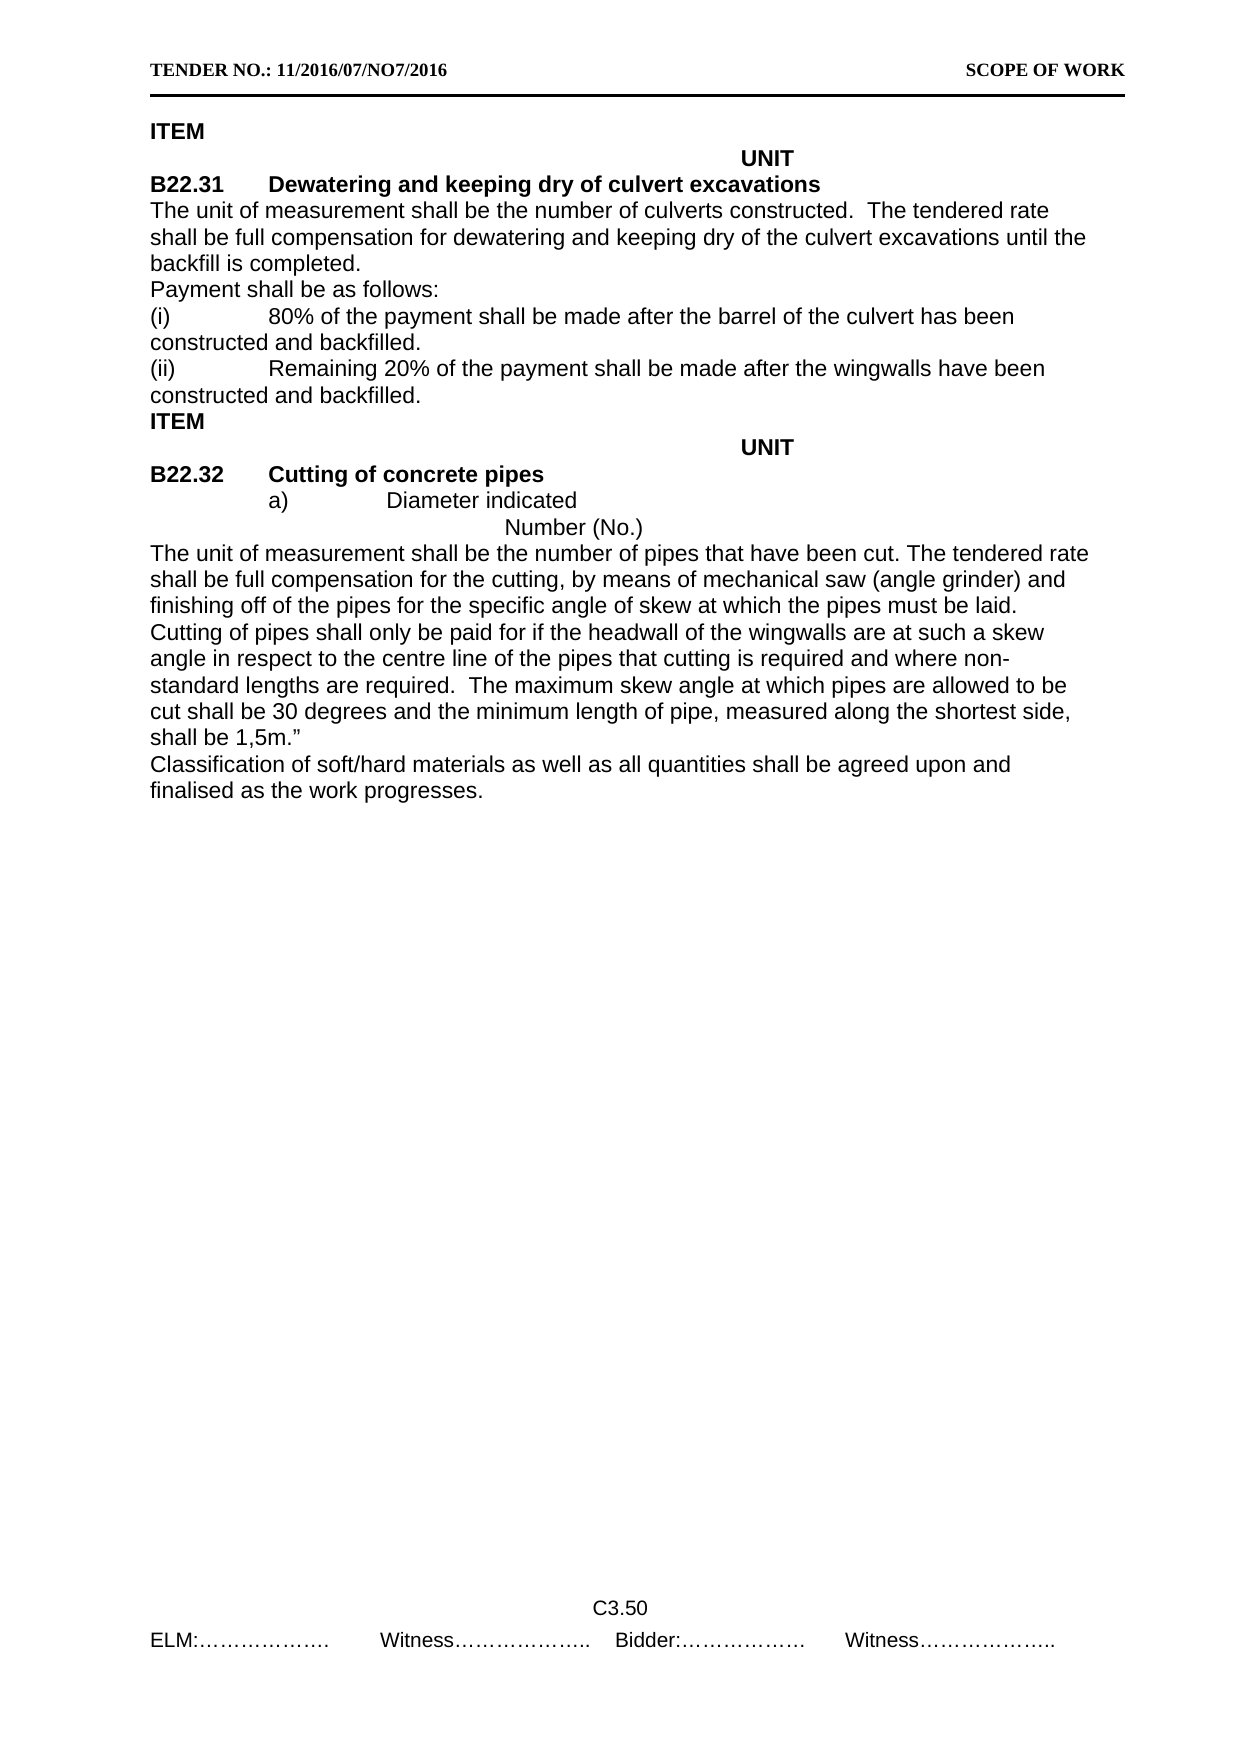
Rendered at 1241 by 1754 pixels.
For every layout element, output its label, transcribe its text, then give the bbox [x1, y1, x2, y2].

text The unit of measurement shall be the number of pipes that have been cut. The tendered rate shall be full compensation for the cutting, by means of mechanical saw (angle grinder) and finishing off of the pipes for the specific angle of skew at which the pipes must be laid. [150, 540, 1090, 619]
text ITEM [150, 408, 1090, 461]
text (i) 80% of the payment shall be made after the barrel of the culvert has been constructed and backfilled. [150, 303, 1090, 355]
text B22.32 Cutting of concrete pipes [150, 461, 1090, 487]
text Classification of soft/hard materials as well as all quantities shall be agreed upon and finalised as the work progresses. [150, 751, 1090, 803]
text The unit of measurement shall be the number of culverts constructed. The tendered rate shall be full compensation for dewatering and keeping dry of the culvert excavations until the backfill is completed. [150, 197, 1090, 276]
text Cutting of pipes shall only be paid for if the headwall of the wingwalls are at such a skew angle in respect to the centre line of the pipes that cutting is required and where non-standard lengths are required. The maximum skew angle at which pipes are allowed to be cut shall be 30 degrees and the minimum length of pipe, measured along the shortest side, shall be 1,5m.” [150, 619, 1090, 751]
text Payment shall be as follows: [150, 276, 1090, 303]
text ITEM [150, 118, 1090, 171]
text a) Diameter indicated Number (No.) [150, 487, 1090, 540]
text B22.31 Dewatering and keeping dry of culvert excavations [150, 171, 1090, 197]
text (ii) Remaining 20% of the payment shall be made after the wingwalls have been constructed and backfilled. [150, 355, 1090, 408]
